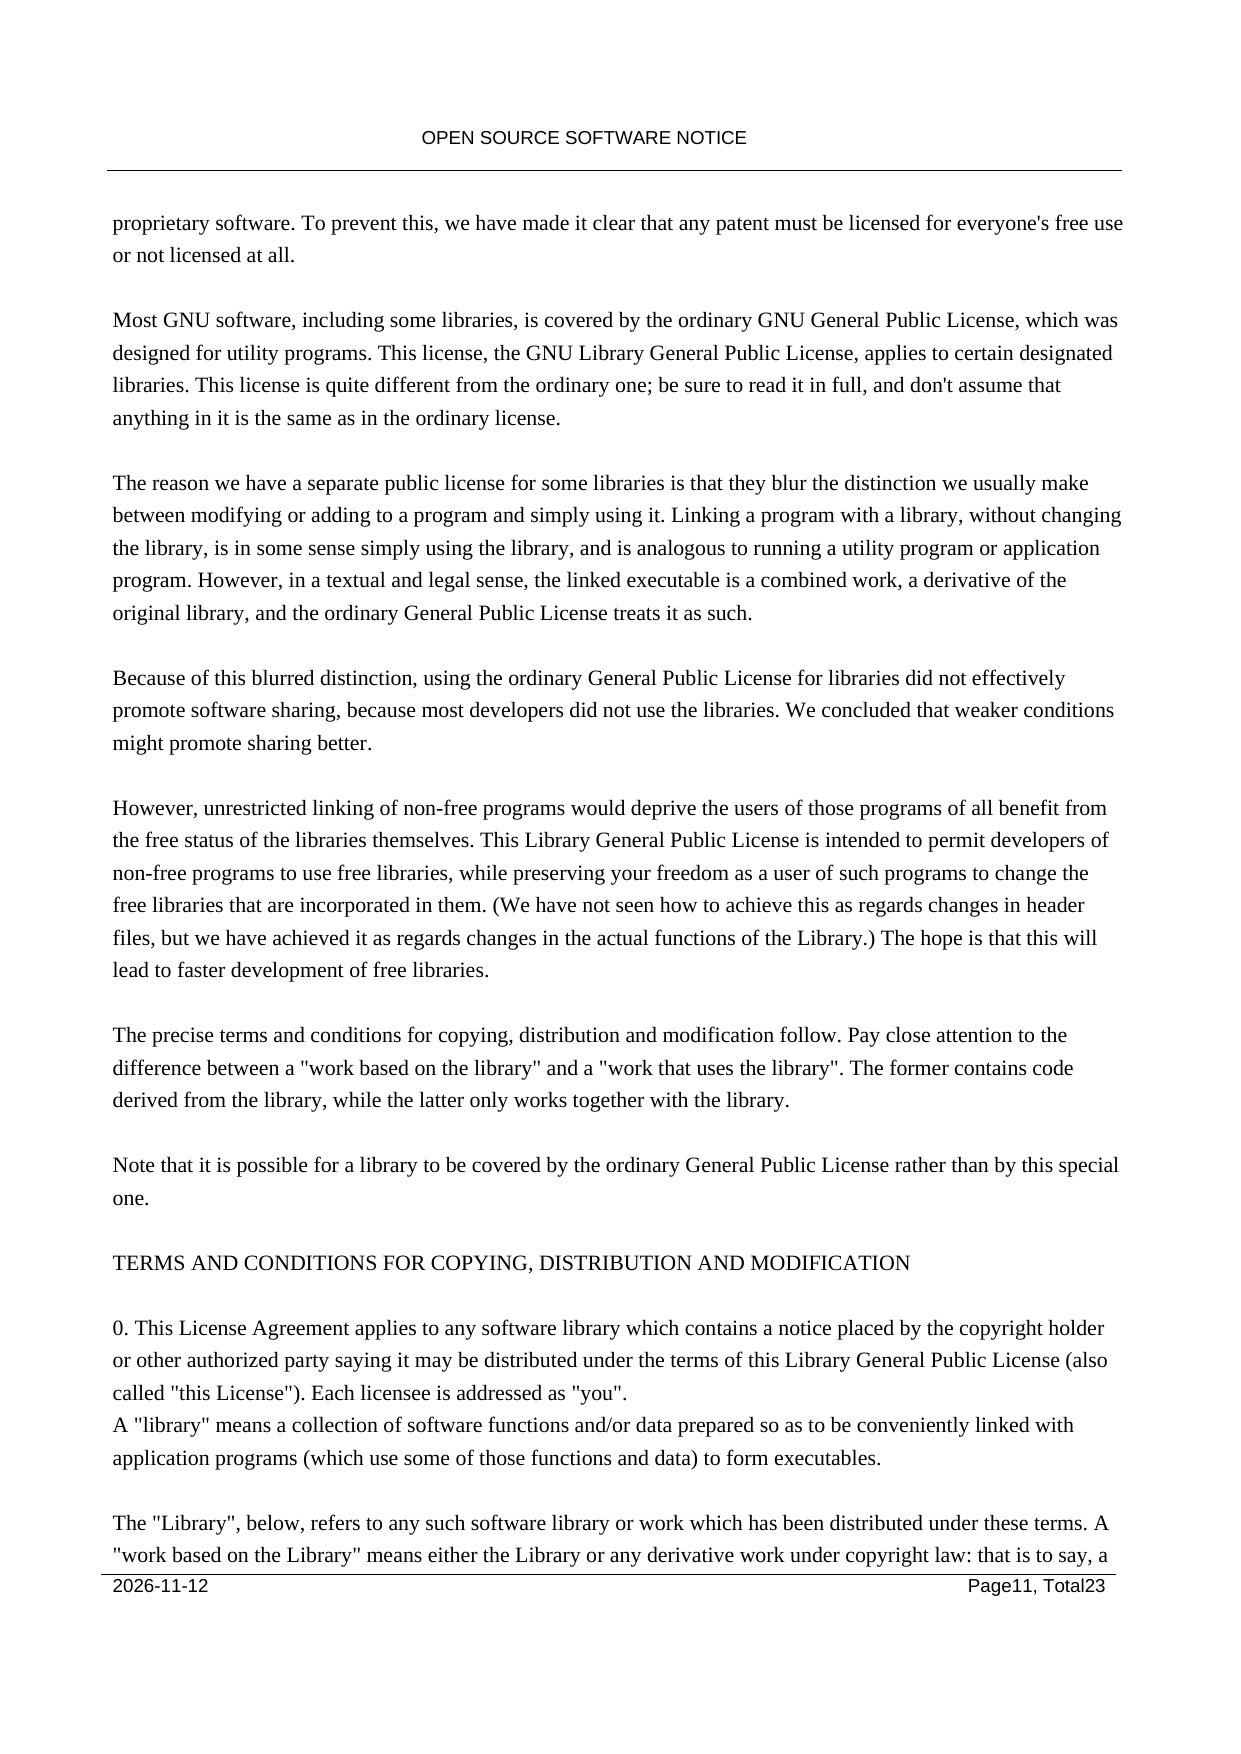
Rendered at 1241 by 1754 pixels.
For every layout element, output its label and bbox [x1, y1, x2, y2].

text [112, 206, 1128, 1571]
